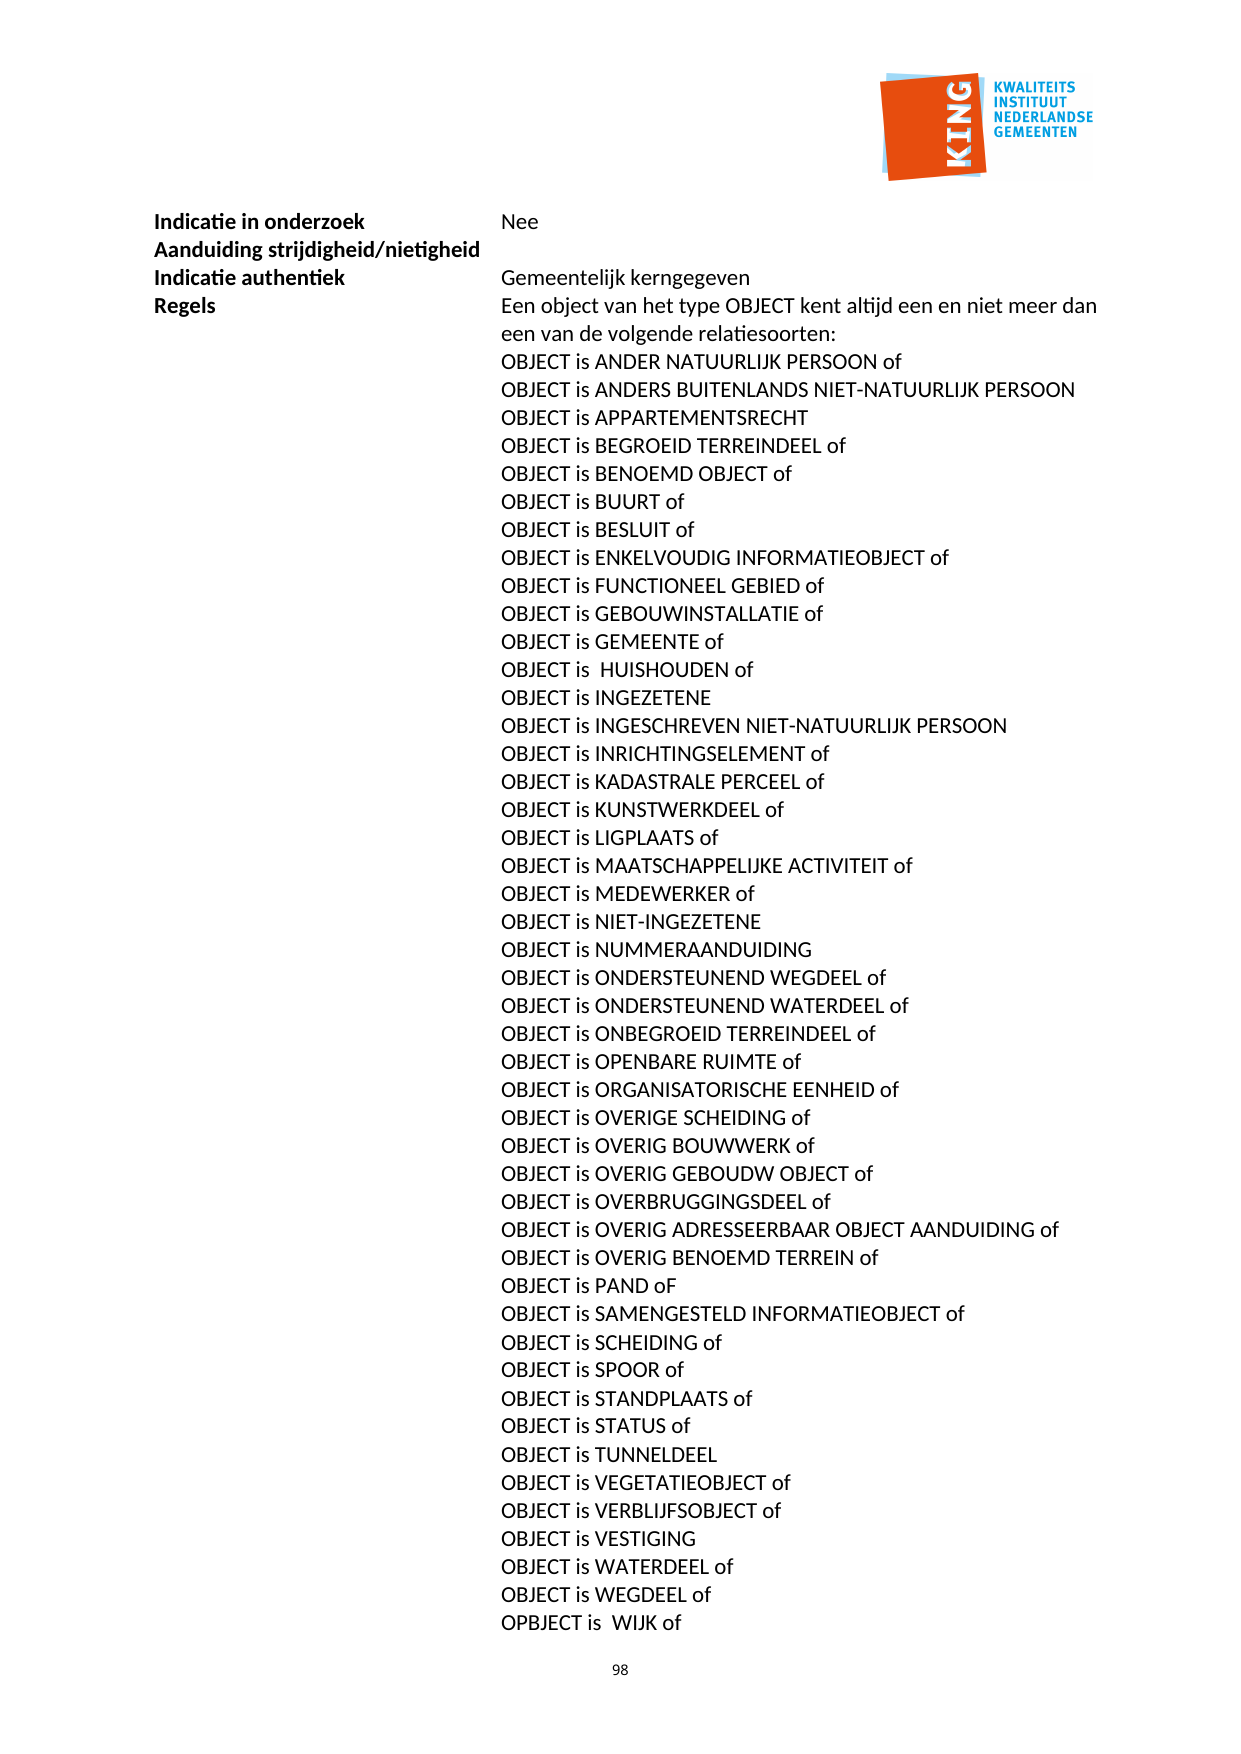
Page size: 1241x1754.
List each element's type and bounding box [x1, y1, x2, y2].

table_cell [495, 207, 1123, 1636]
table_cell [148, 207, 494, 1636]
picture [880, 73, 1093, 181]
